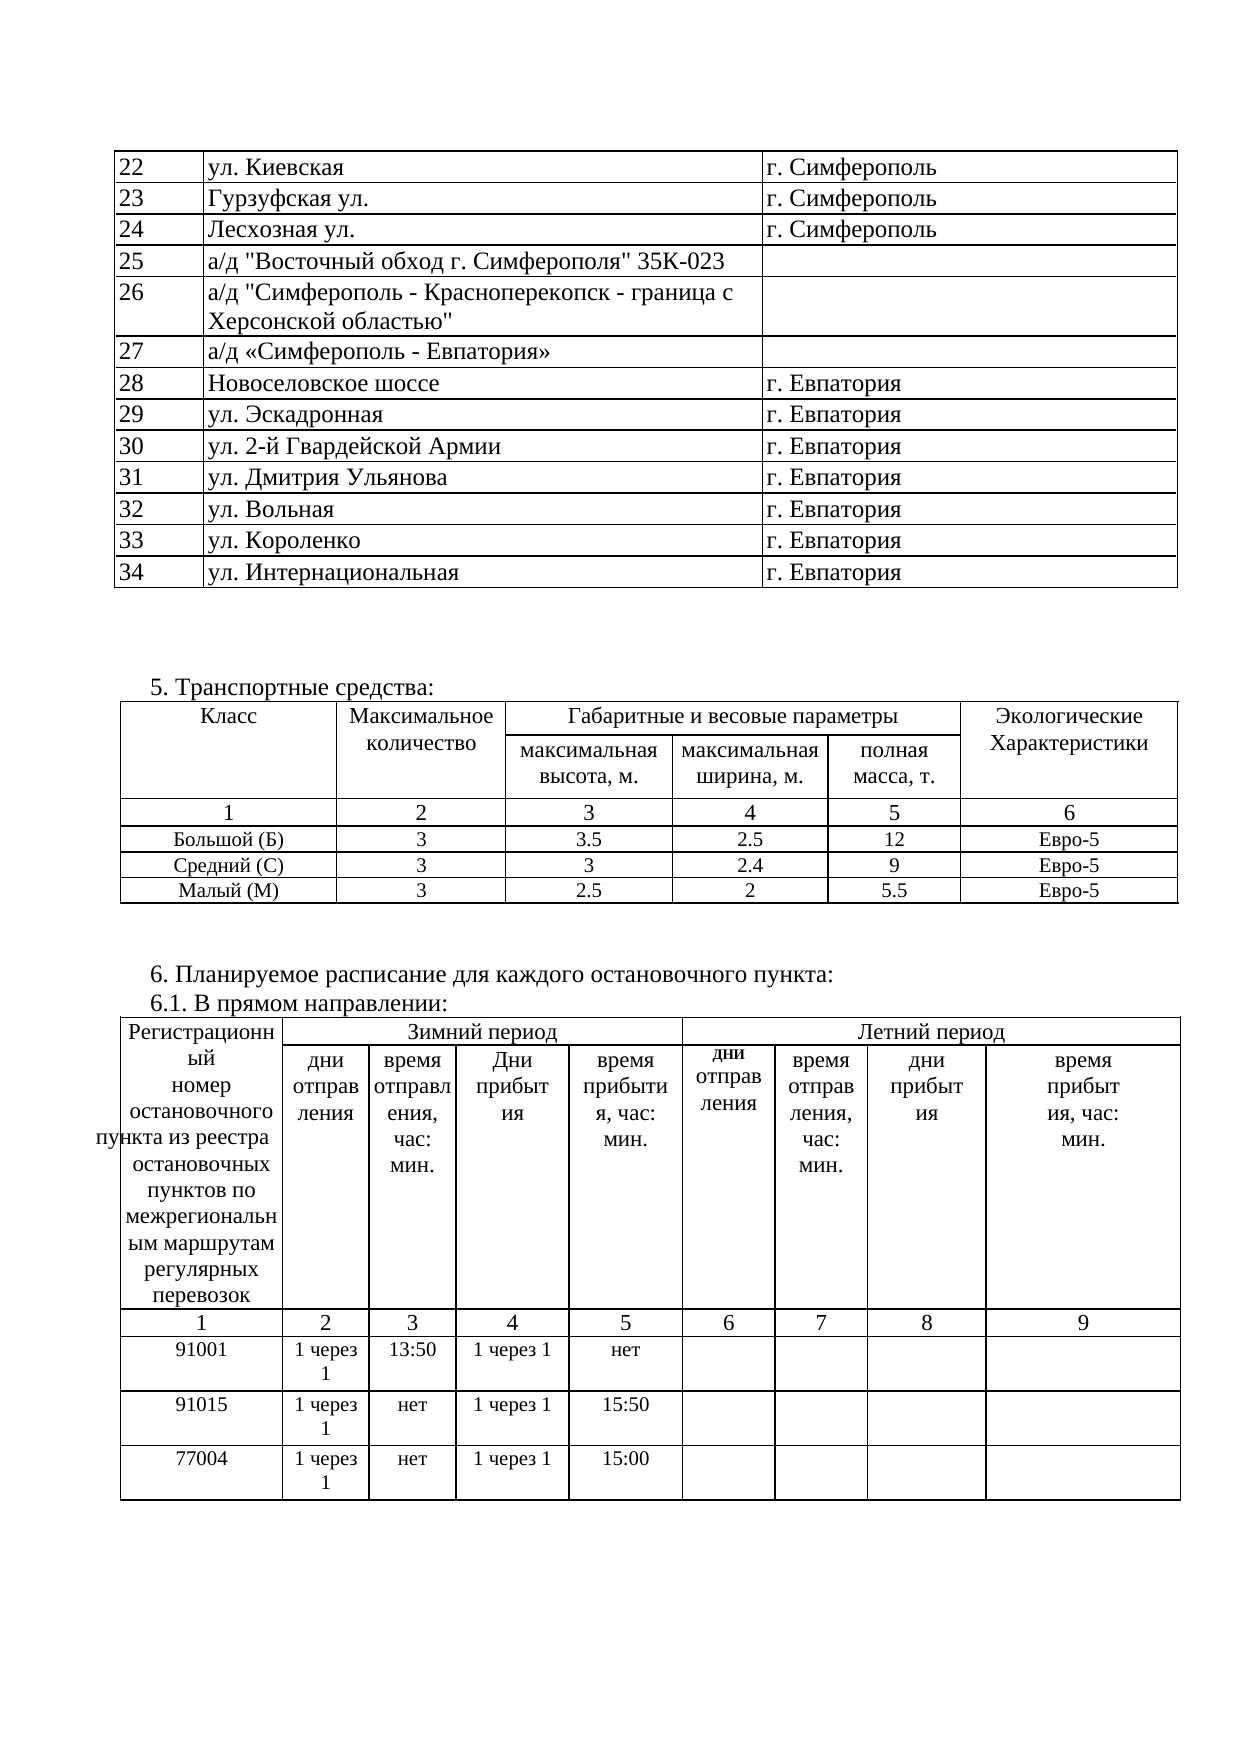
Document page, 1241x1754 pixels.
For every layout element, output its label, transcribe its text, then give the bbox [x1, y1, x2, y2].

table_cell г. Евпатория [763, 524, 1177, 555]
table_cell Средний (С) [121, 853, 336, 877]
table_cell 5.5 [829, 878, 960, 902]
table_cell 4 [673, 799, 827, 825]
table_header Максимальное количество [337, 702, 505, 797]
table_cell Дни прибыт ия [457, 1046, 568, 1308]
table_cell 25 [115, 245, 203, 276]
table_cell 9 [829, 853, 960, 877]
table_cell а/д «Симферополь - Евпатория» [204, 337, 762, 366]
table_cell 1 через 1 [457, 1392, 568, 1444]
table_cell Лесхозная ул. [204, 215, 762, 244]
table_cell а/д "Симферополь - Красноперекопск - граница с Херсонской областью" [204, 277, 762, 335]
table_cell Большой (Б) [121, 827, 336, 851]
table_cell [868, 1337, 985, 1390]
table_cell [763, 335, 1177, 366]
table_cell [987, 1446, 1180, 1499]
table_cell ул. Вольная [204, 494, 762, 524]
table_cell 1 через 1 [283, 1337, 368, 1390]
table_cell 4 [457, 1310, 568, 1336]
table_cell 5 [829, 799, 960, 825]
table_cell ул. Дмитрия Ульянова [204, 462, 762, 492]
table_cell 3 [370, 1310, 455, 1336]
table_cell 2.5 [506, 878, 672, 902]
text 6. Планируемое расписание для каждого остановочного пункта: [150, 959, 1090, 988]
table_cell 13:50 [370, 1337, 455, 1390]
table_cell [987, 1337, 1180, 1390]
table_cell [868, 1446, 985, 1499]
table_cell 7 [776, 1310, 867, 1336]
table_cell время прибыт ия, час: мин. [987, 1046, 1180, 1308]
table_cell [987, 1392, 1180, 1444]
table_cell 12 [829, 827, 960, 851]
table_cell ул. Интернациональная [204, 557, 762, 587]
table_cell нет [570, 1337, 682, 1390]
table_cell ул. 2-й Гвардейской Армии [204, 431, 762, 461]
table_cell [776, 1337, 867, 1390]
table_cell [683, 1392, 774, 1444]
table_cell Евро-5 [961, 878, 1177, 902]
table_cell [776, 1392, 867, 1444]
table_cell 1 через 1 [283, 1392, 368, 1444]
table_cell 3.5 [506, 827, 672, 851]
table_cell [763, 244, 1177, 276]
table_cell г. Евпатория [763, 429, 1177, 461]
table_cell 6 [683, 1310, 774, 1336]
table_cell ДНИ отправ ления [683, 1046, 774, 1308]
table_cell [683, 1446, 774, 1499]
table_cell максимальная ширина, м. [673, 736, 827, 797]
table_cell 8 [868, 1310, 985, 1336]
table_cell время отправл ения, час: мин. [370, 1046, 455, 1308]
table_cell 9 [987, 1310, 1180, 1336]
table_cell 27 [115, 336, 203, 366]
table_cell 22 [115, 152, 203, 181]
table_cell 1 через 1 [283, 1446, 368, 1499]
table_cell 2 [337, 799, 505, 825]
table_cell 24 [115, 214, 203, 244]
table_cell 28 [115, 368, 203, 398]
table_cell 1 через 1 [457, 1337, 568, 1390]
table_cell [204, 246, 762, 276]
table_header Класс [121, 702, 336, 797]
table_cell 5 [570, 1310, 682, 1336]
table_cell 3 [506, 799, 672, 825]
table_cell дни прибыт ия [868, 1046, 985, 1308]
table_cell полная масса, т. [829, 736, 960, 797]
table_cell 6 [961, 799, 1177, 825]
table_cell ул. Киевская [204, 152, 762, 181]
table_cell 26 [115, 277, 203, 335]
table_cell 91001 [121, 1337, 282, 1390]
table_cell [868, 1392, 985, 1444]
table_cell г. Евпатория [763, 398, 1177, 429]
table_cell ул. Короленко [204, 525, 762, 555]
table_cell г. Симферополь [763, 213, 1177, 244]
table_cell [776, 1446, 867, 1499]
table_cell 3 [337, 853, 505, 877]
table_cell 1 [121, 1310, 282, 1336]
table_cell 91015 [121, 1392, 282, 1444]
table_cell 3 [337, 827, 505, 851]
table_cell 31 [115, 462, 203, 492]
table_cell максимальная высота, м. [506, 736, 672, 797]
table_cell г. Евпатория [763, 555, 1177, 587]
table_cell 30 [115, 430, 203, 461]
table_cell г. Симферополь [763, 152, 1177, 181]
table_cell время отправ ления, час: мин. [776, 1046, 867, 1308]
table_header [121, 1018, 282, 1308]
table_cell 2.5 [673, 827, 827, 851]
table_cell нет [370, 1392, 455, 1444]
table_cell нет [370, 1446, 455, 1499]
table_cell 32 [115, 493, 203, 524]
table_cell Малый (М) [121, 878, 336, 902]
text 5. Транспортные средства: [150, 672, 1090, 701]
table_cell 34 [115, 556, 203, 587]
table_cell 2 [673, 878, 827, 902]
table_cell [683, 1337, 774, 1390]
table_cell 2 [283, 1310, 368, 1336]
table_cell 2.4 [673, 853, 827, 877]
table_cell 33 [115, 525, 203, 555]
table_cell Гурзуфская ул. [204, 183, 762, 213]
table_cell г. Евпатория [763, 461, 1177, 492]
table_header Летний период [683, 1018, 1180, 1044]
table_cell 1 [121, 799, 336, 825]
table_cell [763, 276, 1177, 335]
table_cell Евро-5 [961, 853, 1177, 877]
table_cell Евро-5 [961, 827, 1177, 851]
table_cell время прибыти я, час: мин. [570, 1046, 682, 1308]
table_cell 3 [506, 853, 672, 877]
table_cell г. Евпатория [763, 492, 1177, 524]
table_cell ул. Эскадронная [204, 400, 762, 429]
table_cell 29 [115, 399, 203, 429]
table_cell 15:50 [570, 1392, 682, 1444]
table_cell 3 [337, 878, 505, 902]
table_header Зимний период [283, 1018, 682, 1044]
table_cell дни отправ ления [283, 1046, 368, 1308]
text 6.1. В прямом направлении: [150, 988, 1090, 1016]
table_cell Новоселовское шоссе [204, 368, 762, 398]
table_cell г. Симферополь [763, 181, 1177, 213]
table_header Экологические Характеристики [961, 702, 1177, 797]
table_header Габаритные и весовые параметры [506, 702, 960, 734]
table_cell 77004 [121, 1446, 282, 1499]
table_cell г. Евпатория [763, 366, 1177, 398]
table_cell 15:00 [570, 1446, 682, 1499]
table_cell 1 через 1 [457, 1446, 568, 1499]
table_cell 23 [115, 183, 203, 213]
